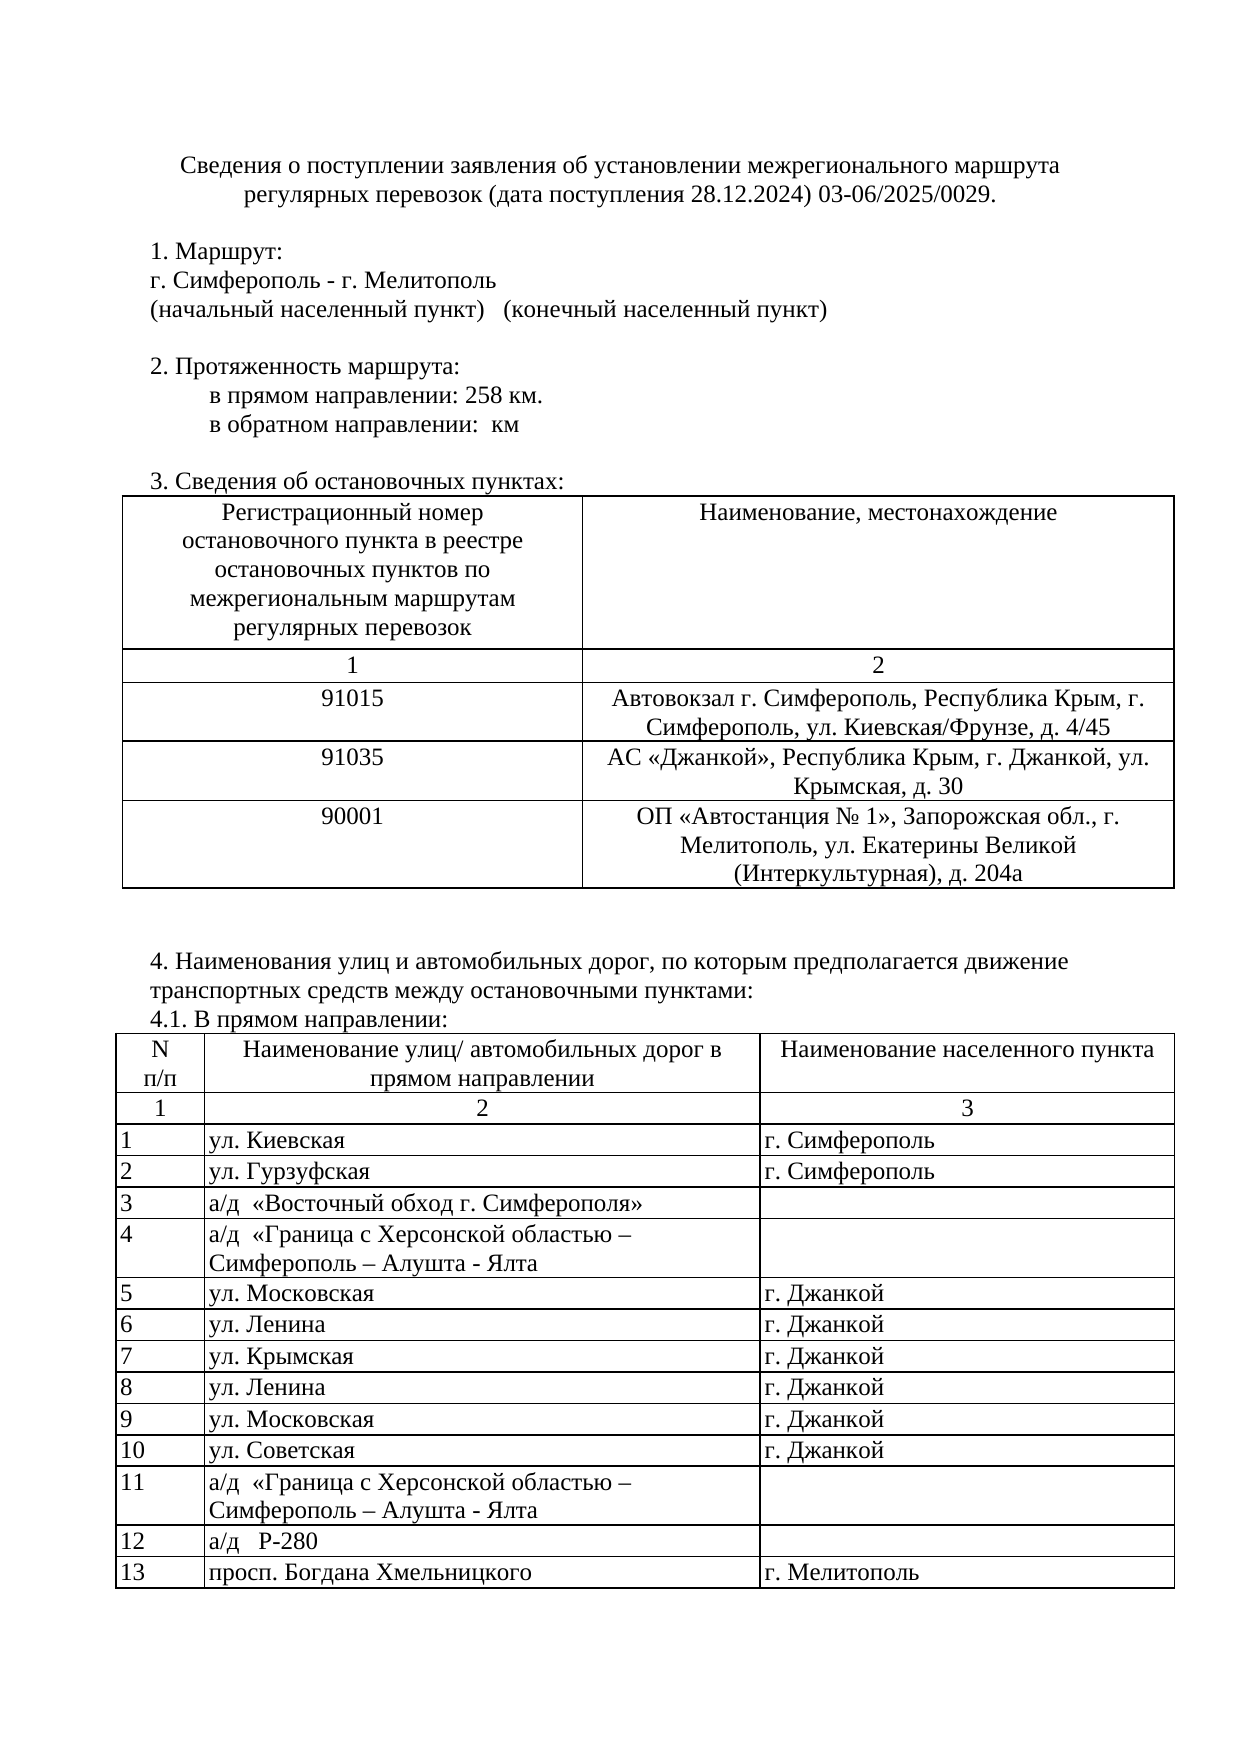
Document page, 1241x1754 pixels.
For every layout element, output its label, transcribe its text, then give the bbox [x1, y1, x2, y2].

text в обратном направлении: км [150, 409, 1090, 437]
table_cell г. Джанкой [761, 1436, 1174, 1465]
text 2. Протяженность маршрута: [150, 351, 1090, 380]
table_cell г. Джанкой [761, 1310, 1174, 1339]
table_cell а/д «Восточный обход г. Симферополя» [205, 1188, 759, 1217]
table_cell г. Джанкой [761, 1278, 1174, 1308]
table_cell [761, 1188, 1174, 1217]
table_cell ОП «Автостанция № 1», Запорожская обл., г. Мелитополь, ул. Екатерины Великой (Интеркультурная), д. 204а [583, 801, 1173, 887]
table_cell [761, 1467, 1174, 1524]
table_cell [761, 1219, 1174, 1277]
text 4.1. В прямом направлении: [150, 1004, 1090, 1033]
table_cell 1 [117, 1093, 204, 1123]
table_cell 6 [117, 1310, 204, 1339]
text в прямом направлении: 258 км. [150, 380, 1090, 409]
table_cell 13 [117, 1557, 204, 1587]
table_cell 91015 [123, 683, 582, 740]
table_cell 9 [117, 1404, 204, 1434]
text Сведения о поступлении заявления об установлении межрегионального маршрута регулярных перевозок (дата поступления 28.12.2024) 03-06/2025/0029. [150, 150, 1090, 207]
table_cell а/д «Граница с Херсонской областью – Симферополь – Алушта - Ялта [205, 1219, 759, 1277]
table_cell просп. Богдана Хмельницкого [205, 1557, 759, 1587]
table_cell 8 [117, 1373, 204, 1402]
table_cell г. Джанкой [761, 1404, 1174, 1434]
table_cell а/д «Граница с Херсонской областью – Симферополь – Алушта - Ялта [205, 1467, 759, 1524]
table_cell 12 [117, 1526, 204, 1556]
table_cell ул. Крымская [205, 1341, 759, 1371]
table_cell 90001 [123, 801, 582, 887]
table_cell ул. Киевская [205, 1125, 759, 1154]
table_cell г. Джанкой [761, 1373, 1174, 1402]
table_cell 4 [117, 1219, 204, 1277]
table_cell г. Симферополь [761, 1125, 1174, 1154]
table_cell ул. Ленина [205, 1373, 759, 1402]
table_header Наименование улиц/ автомобильных дорог в прямом направлении [205, 1034, 759, 1092]
table_cell ул. Советская [205, 1436, 759, 1465]
table_cell 2 [205, 1093, 759, 1123]
table_cell ул. Ленина [205, 1310, 759, 1339]
text г. Симферополь - г. Мелитополь [150, 265, 1090, 294]
table_cell 1 [117, 1125, 204, 1154]
table_cell 10 [117, 1436, 204, 1465]
text 1. Маршрут: [150, 236, 1090, 265]
table_cell 11 [117, 1467, 204, 1524]
table_cell АС «Джанкой», Республика Крым, г. Джанкой, ул. Крымская, д. 30 [583, 742, 1173, 799]
text 3. Сведения об остановочных пунктах: [150, 466, 1090, 495]
table_header Наименование населенного пункта [761, 1034, 1174, 1092]
table_cell Автовокзал г. Симферополь, Республика Крым, г. Симферополь, ул. Киевская/Фрунзе, д. 4/45 [583, 683, 1173, 740]
table_cell г. Джанкой [761, 1341, 1174, 1371]
table_cell ул. Гурзуфская [205, 1156, 759, 1186]
table_header Наименование, местонахождение [583, 497, 1173, 648]
table_header Регистрационный номер остановочного пункта в реестре остановочных пунктов по межрегиональным маршрутам регулярных перевозок [123, 497, 582, 648]
text (начальный населенный пункт) (конечный населенный пункт) [150, 294, 1090, 322]
table_cell 5 [117, 1278, 204, 1308]
table_cell [761, 1526, 1174, 1556]
table_cell ул. Московская [205, 1278, 759, 1308]
table_cell а/д Р-280 [205, 1526, 759, 1556]
text 4. Наименования улиц и автомобильных дорог, по которым предполагается движение транспортных средств между остановочными пунктами: [150, 946, 1090, 1004]
table_cell 1 [123, 650, 582, 681]
table_cell г. Мелитополь [761, 1557, 1174, 1587]
table_cell 91035 [123, 742, 582, 799]
table_cell 3 [117, 1188, 204, 1217]
table_header N п/п [117, 1034, 204, 1092]
table_cell г. Симферополь [761, 1156, 1174, 1186]
table_cell 2 [583, 650, 1173, 681]
table_cell 3 [761, 1093, 1174, 1123]
table_cell ул. Московская [205, 1404, 759, 1434]
table_cell 2 [117, 1156, 204, 1186]
table_cell 7 [117, 1341, 204, 1371]
